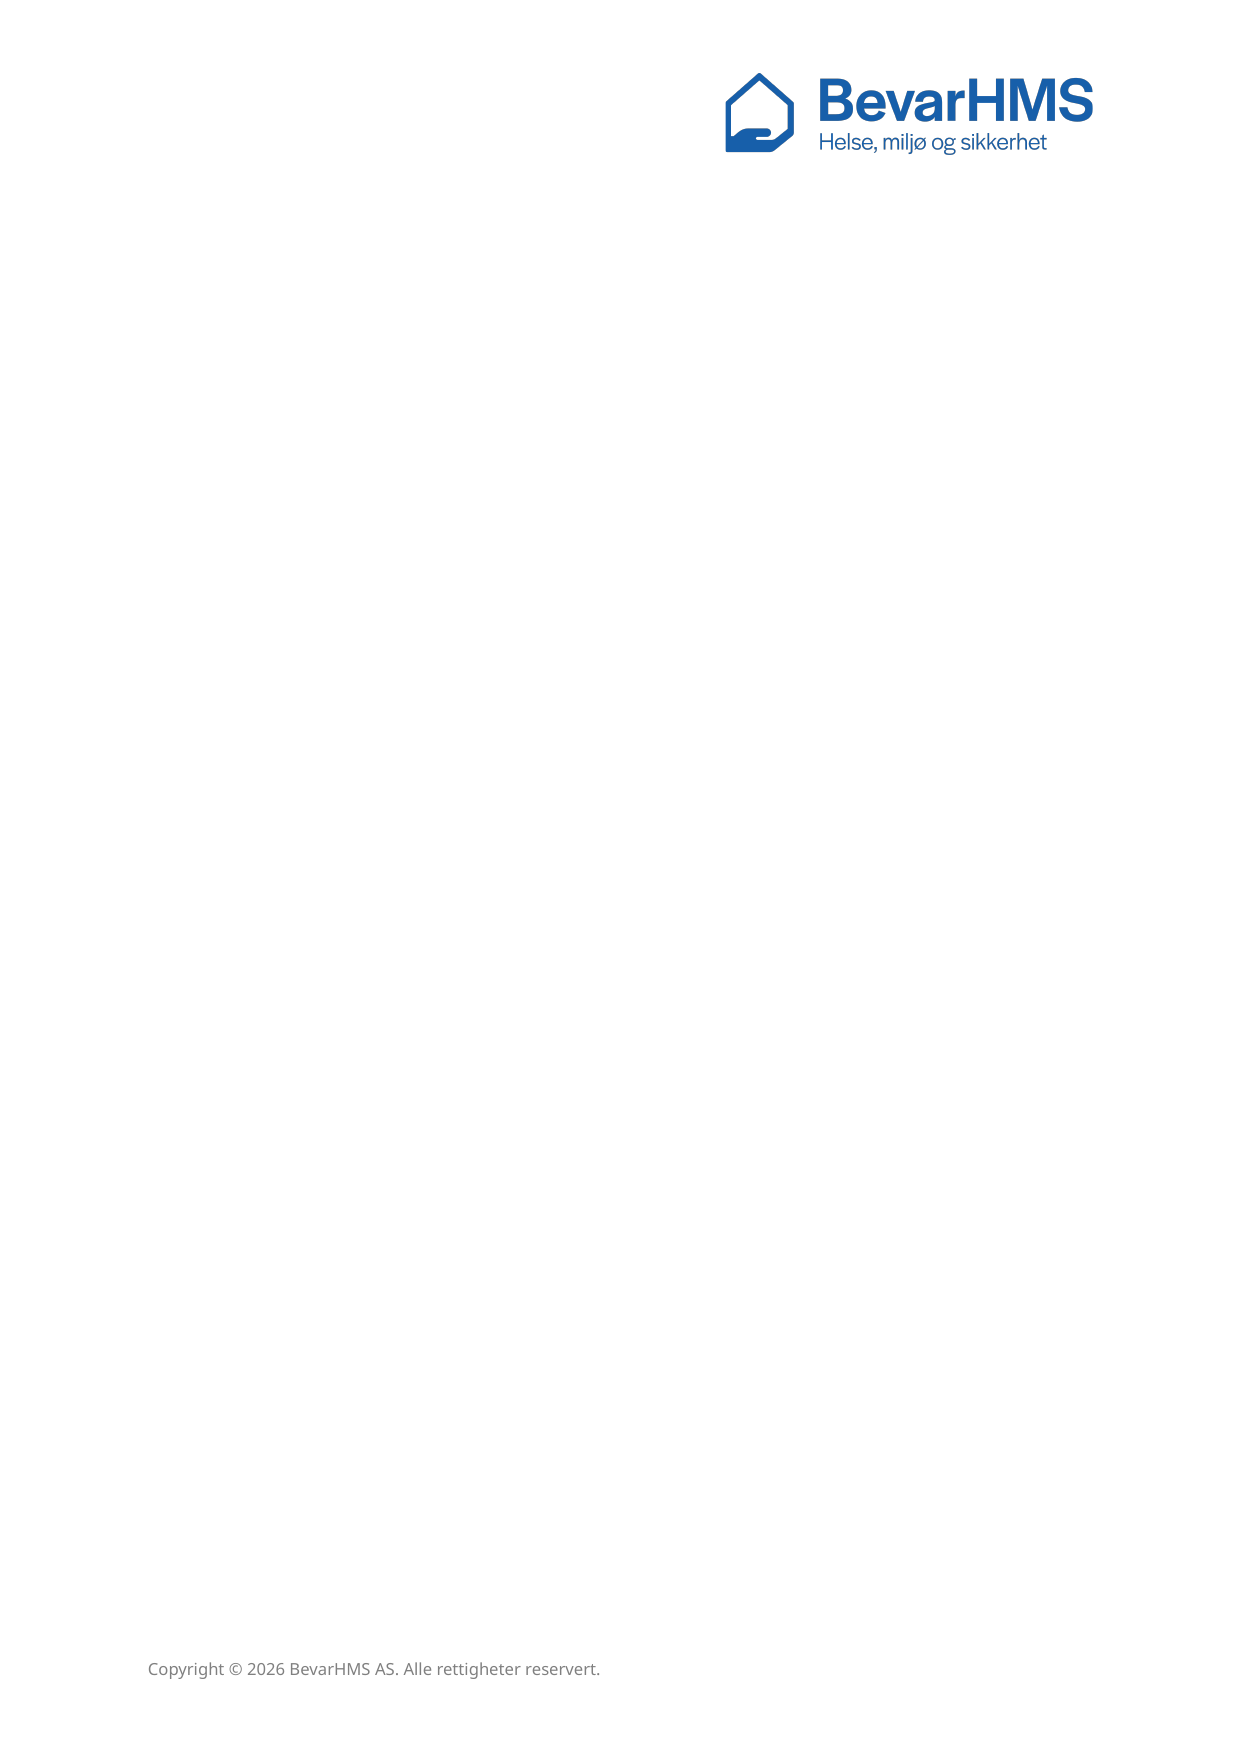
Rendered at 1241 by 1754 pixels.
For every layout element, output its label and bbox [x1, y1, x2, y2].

picture [725, 73, 1093, 155]
